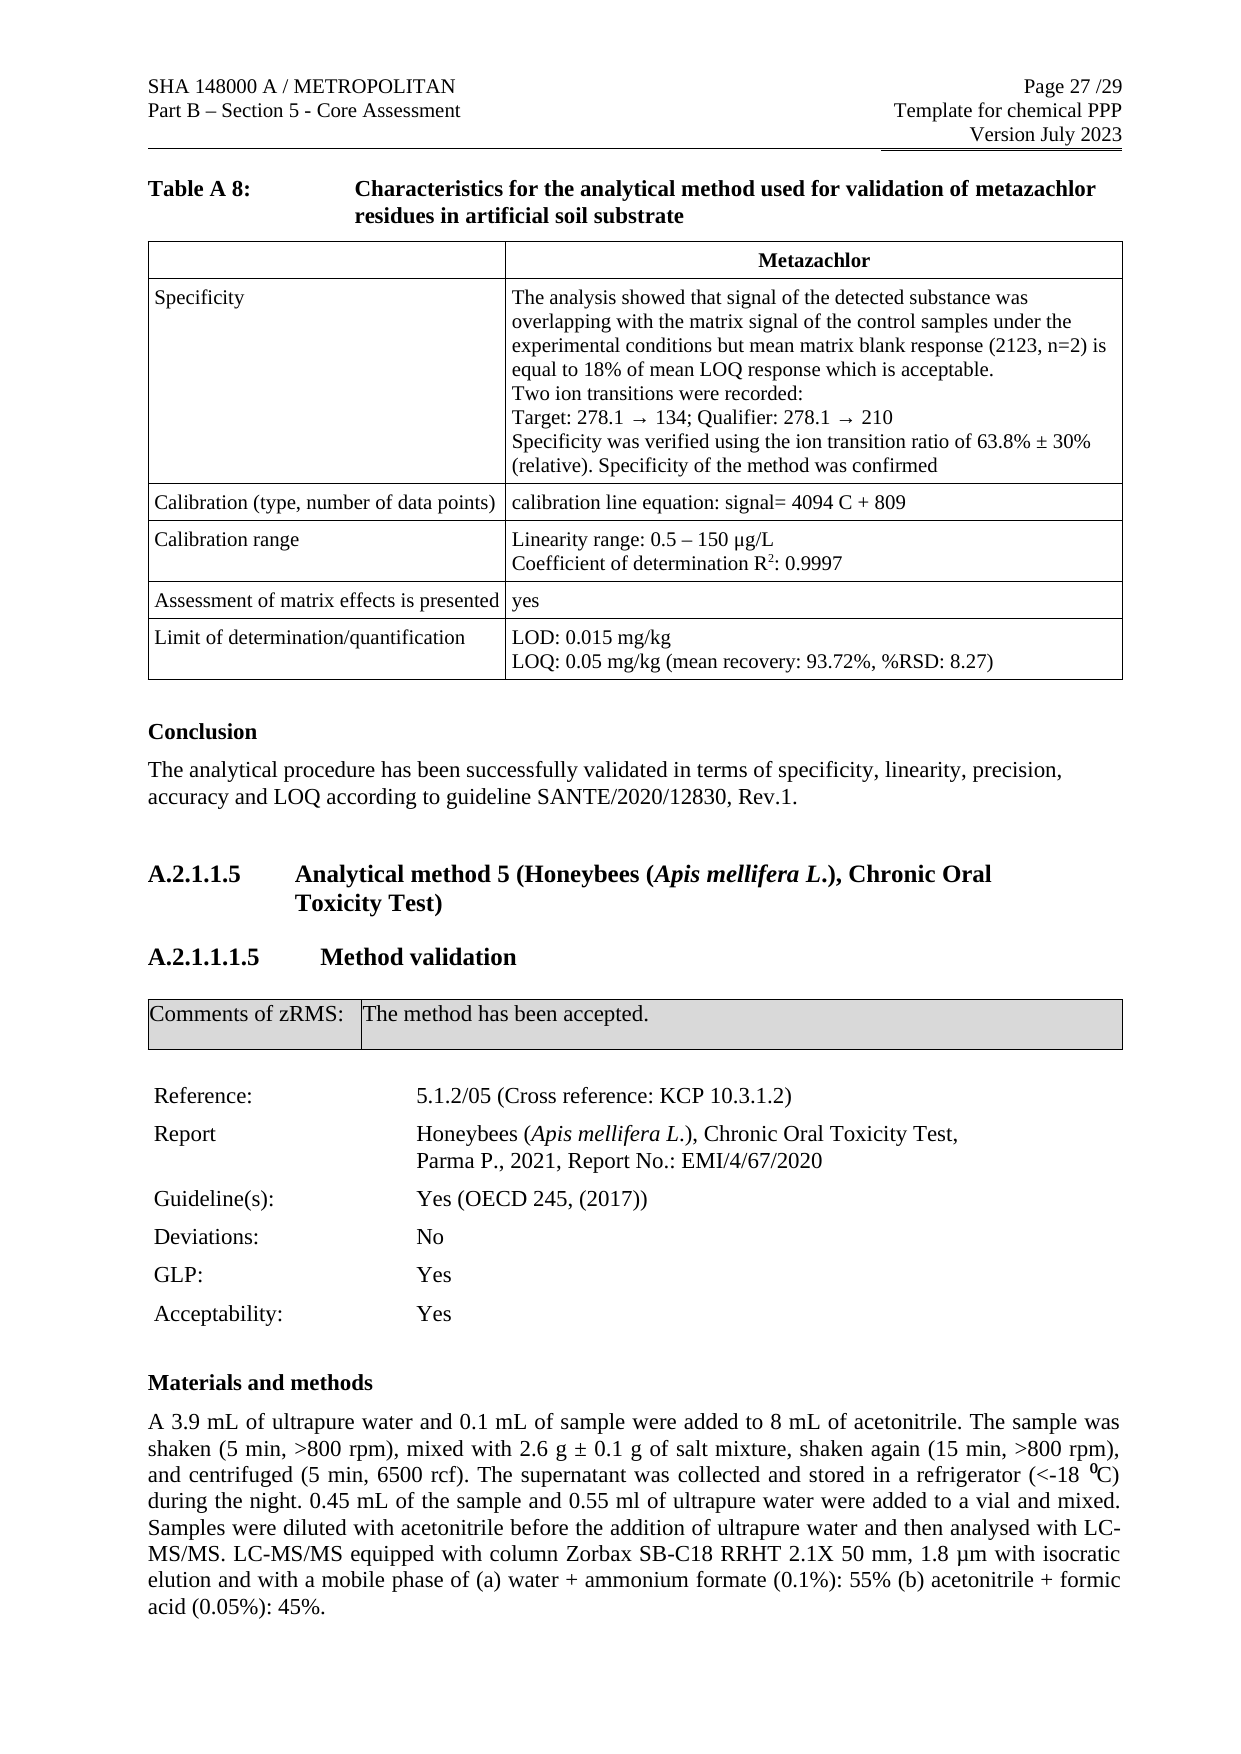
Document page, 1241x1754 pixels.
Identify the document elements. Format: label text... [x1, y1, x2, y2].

table_cell Calibration range [149, 521, 505, 581]
subtitle A.2.1.1.5 Analytical method 5 (Honeybees (Apis mellifera L.), Chronic Oral Toxicity Test) [148, 859, 1122, 917]
table_cell Yes [410, 1294, 1124, 1332]
table_cell LOD: 0.015 mg/kg LOQ: 0.05 mg/kg (mean recovery: 93.72%, %RSD: 8.27) [506, 619, 1122, 679]
text Materials and methods [148, 1369, 1122, 1396]
table_cell Linearity range: 0.5 – 150 μg/L Coefficient of determination R2: 0.9997 [506, 521, 1122, 581]
table_header 5.1.2/05 (Cross reference: KCP 10.3.1.2) [410, 1076, 1124, 1114]
table_cell Assessment of matrix effects is presented [149, 582, 505, 618]
table_cell yes [506, 582, 1122, 618]
table_cell calibration line equation: signal= 4094 C + 809 [506, 484, 1122, 520]
table_header Metazachlor [506, 242, 1122, 278]
table_cell Honeybees (Apis mellifera L.), Chronic Oral Toxicity Test, Parma P., 2021, Report No.: EMI/4/67/2020 [410, 1114, 1124, 1179]
table_cell No [410, 1217, 1124, 1255]
table_cell Limit of determination/quantification [149, 619, 505, 679]
table_header The method has been accepted. [362, 1000, 1122, 1049]
text A 3.9 mL of ultrapure water and 0.1 mL of sample were added to 8 mL of acetonitrile. The sample was shaken (5 min, >800 rpm), mixed with 2.6 g ± 0.1 g of salt mixture, shaken again (15 min, >800 rpm), and centrifuged (5 min, 6500 rcf). The supernatant was collected and stored in a refrigerator (<-18 ⁰C) during the night. 0.45 mL of the sample and 0.55 ml of ultrapure water were added to a vial and mixed. Samples were diluted with acetonitrile before the addition of ultrapure water and then analysed with LC-MS/MS. LC-MS/MS equipped with column Zorbax SB-C18 RRHT 2.1X 50 mm, 1.8 µm with isocratic elution and with a mobile phase of (a) water + ammonium formate (0.1%): 55% (b) acetonitrile + formic acid (0.05%): 45%. [148, 1408, 1122, 1619]
table_cell Acceptability: [148, 1294, 410, 1332]
table_cell Report [148, 1114, 410, 1179]
table_cell Calibration (type, number of data points) [149, 484, 505, 520]
table_cell Specificity [149, 279, 505, 483]
text Conclusion [148, 718, 1122, 744]
table_cell Deviations: [148, 1217, 410, 1255]
table_header Comments of zRMS: [149, 1000, 361, 1049]
table_header Reference: [148, 1076, 410, 1114]
table_cell The analysis showed that signal of the detected substance was overlapping with the matrix signal of the control samples under the experimental conditions but mean matrix blank response (2123, n=2) is equal to 18% of mean LOQ response which is acceptable. Two ion transitions were recorded: Target: 278.1 → 134; Qualifier: 278.1 → 210 Specificity was verified using the ion transition ratio of 63.8% ± 30% (relative). Specificity of the method was confirmed [506, 279, 1122, 483]
table_cell GLP: [148, 1255, 410, 1294]
text The analytical procedure has been successfully validated in terms of specificity, linearity, precision, accuracy and LOQ according to guideline SANTE/2020/12830, Rev.1. [148, 757, 1122, 809]
table_cell Yes (OECD 245, (2017)) [410, 1179, 1124, 1217]
table_header [149, 242, 505, 278]
table_cell Yes [410, 1255, 1124, 1294]
table_cell Guideline(s): [148, 1179, 410, 1217]
text Table A 8: Characteristics for the analytical method used for validation of metazachlor residues in artificial soil substrate [148, 176, 1122, 228]
text A.2.1.1.1.5 Method validation [148, 942, 1122, 971]
